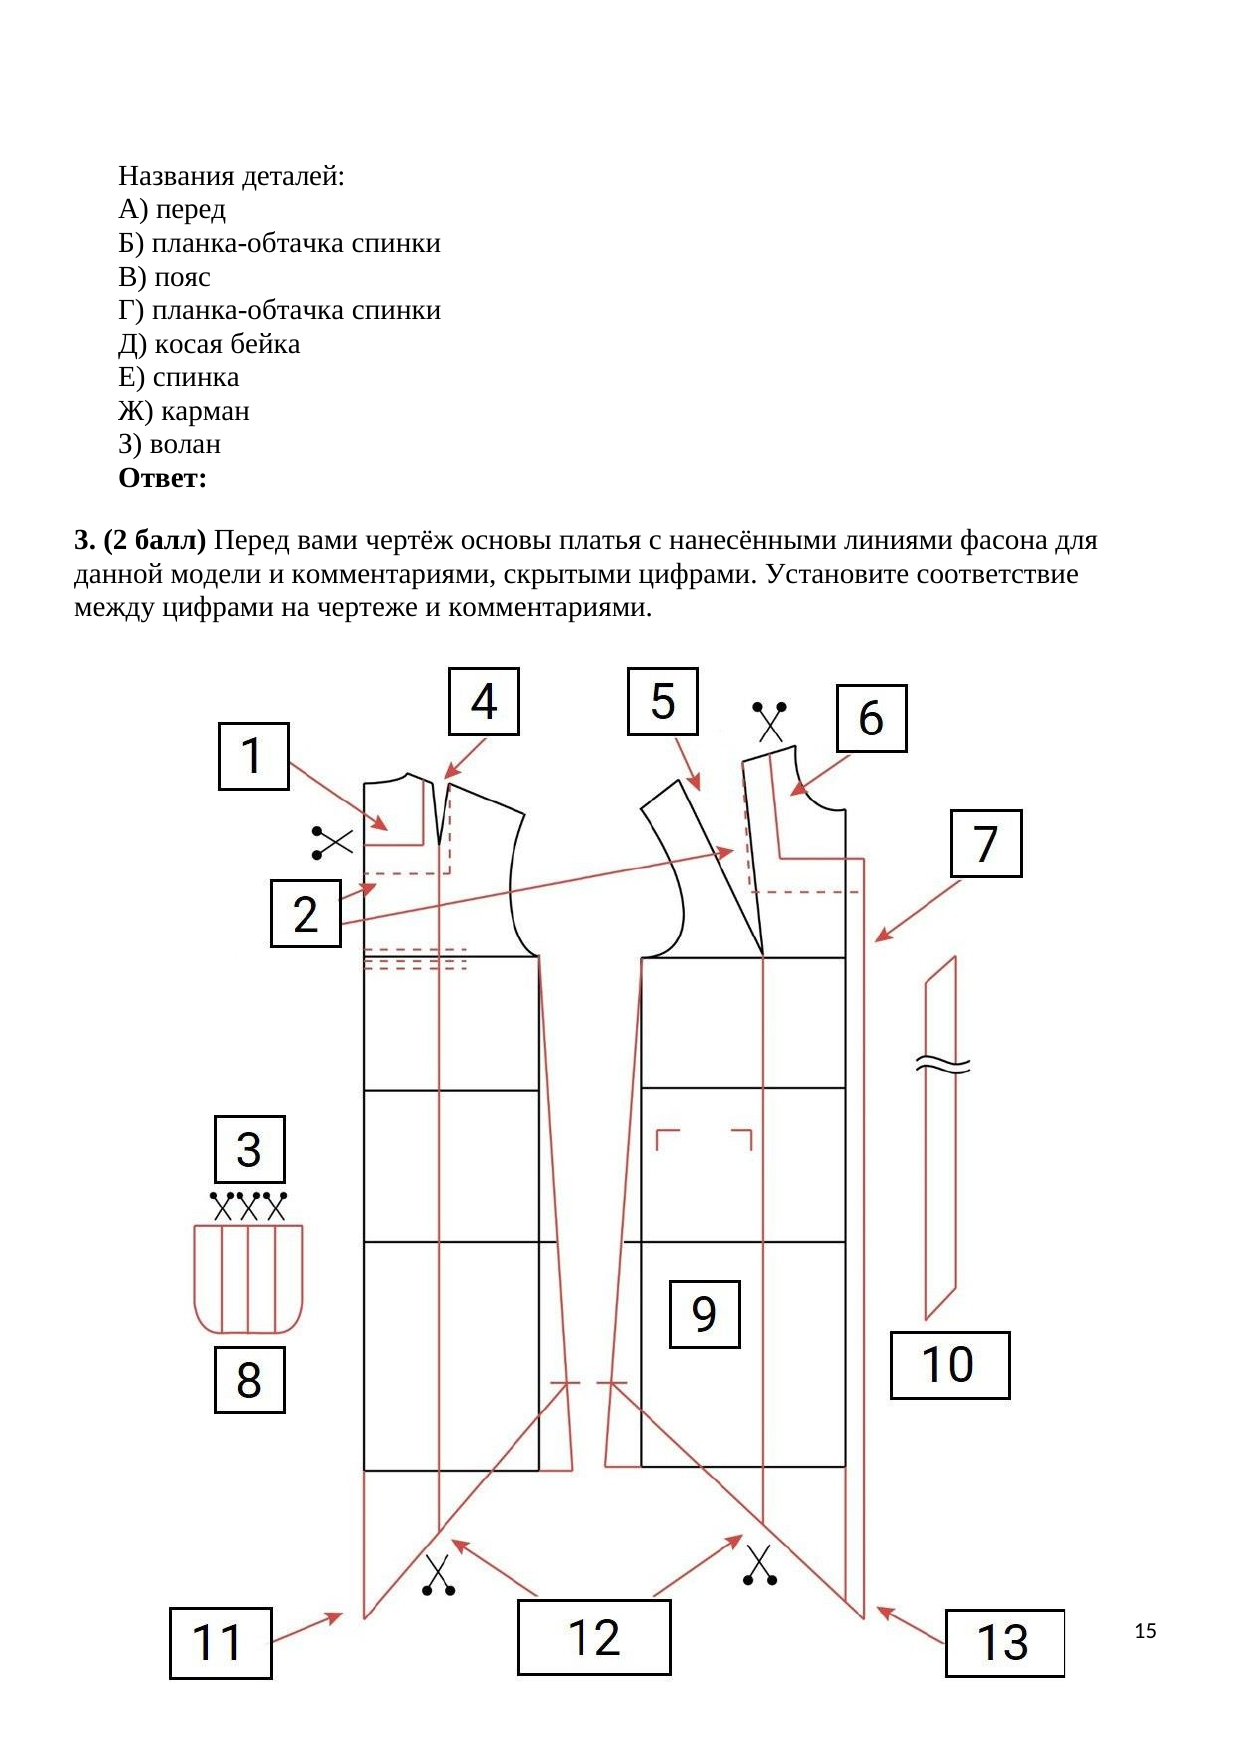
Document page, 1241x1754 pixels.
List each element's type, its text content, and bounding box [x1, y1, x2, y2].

picture [168, 665, 1066, 1682]
text Г) планка-обтачка спинки Д) косая бейка [118, 292, 464, 359]
text 3. (2 балл) Перед вами чертёж основы платья с нанесёнными линиями фасона для данной модели и комментариями, скрытыми цифрами. Установите соответствие между цифрами на чертеже и комментариями. [74, 522, 1123, 623]
text Б) планка-обтачка спинки В) пояс [118, 225, 464, 292]
text Названия деталей: [118, 158, 1157, 192]
text Ответ: [118, 460, 1157, 494]
text Е) спинка Ж) карман З) волан [118, 359, 270, 460]
text А) перед [118, 192, 1157, 225]
